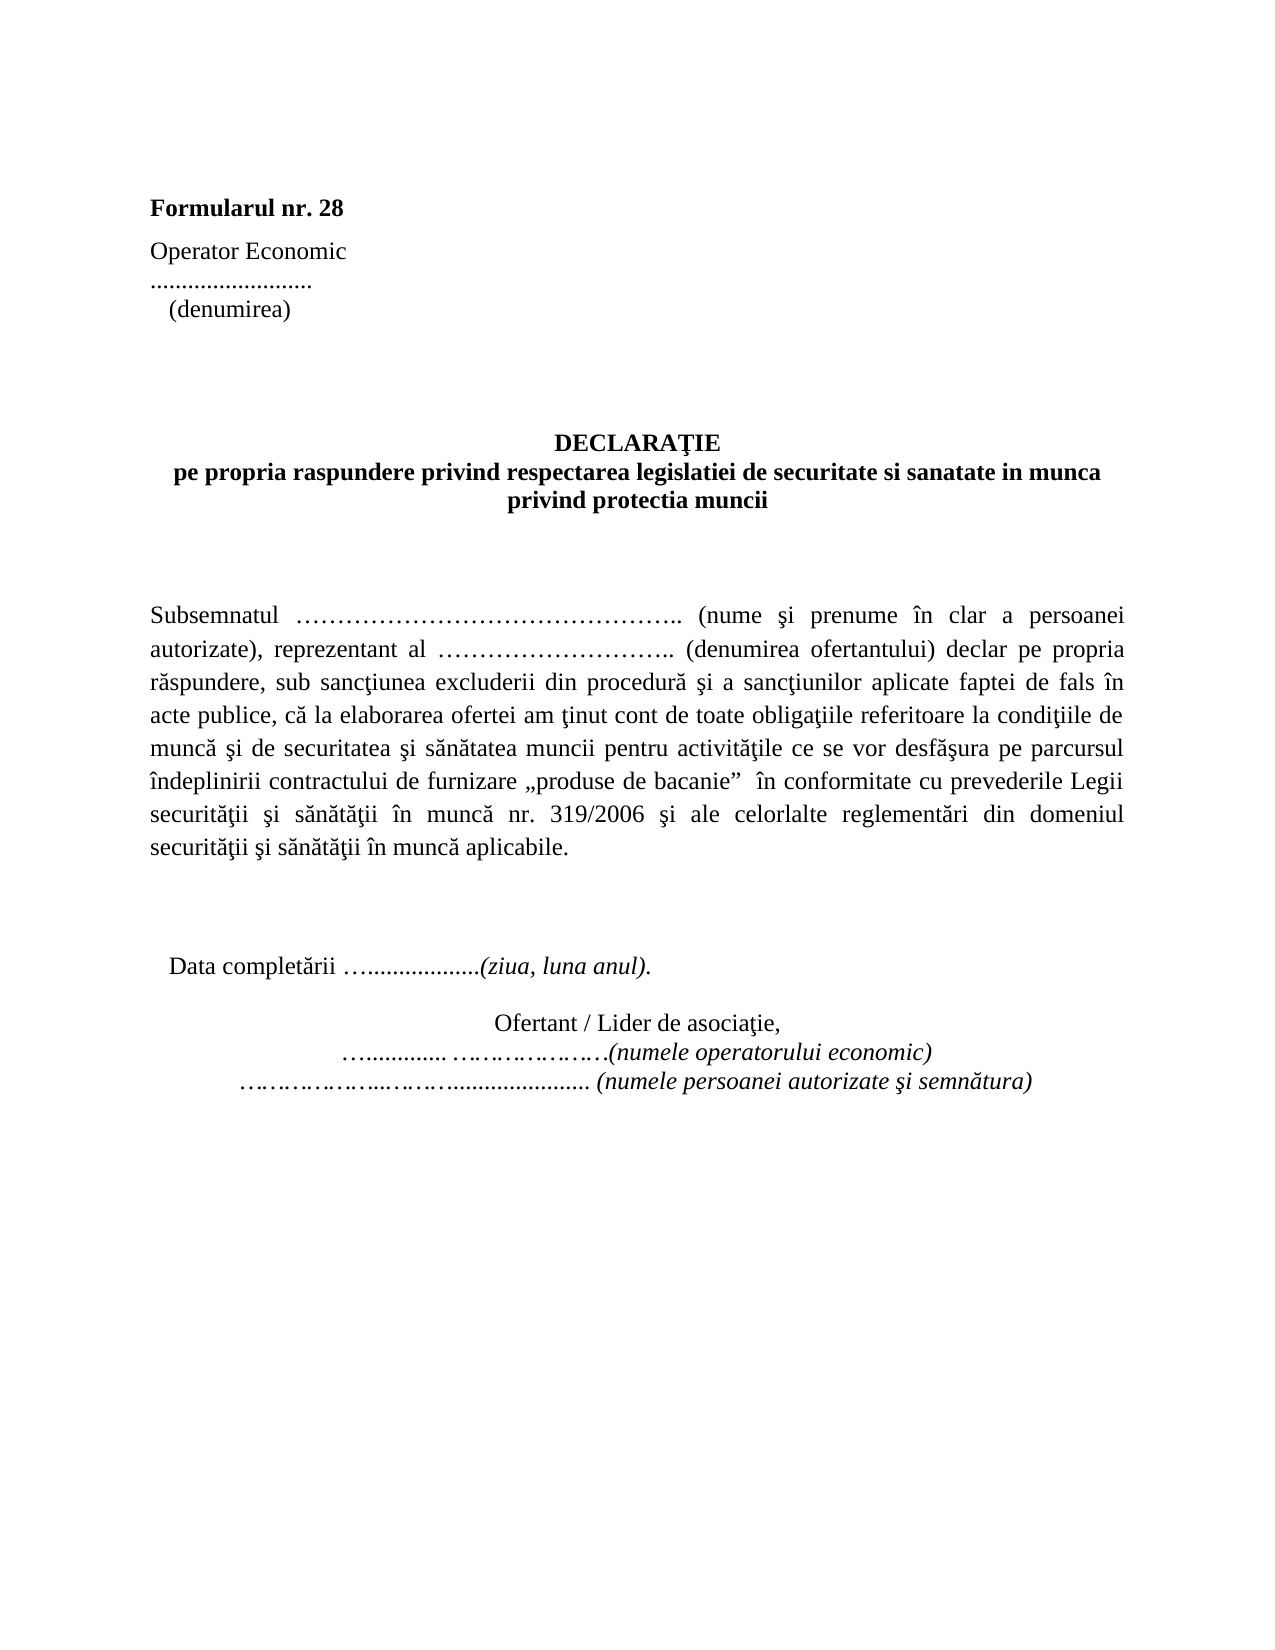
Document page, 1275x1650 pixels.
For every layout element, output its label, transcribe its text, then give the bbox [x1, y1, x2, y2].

text Operator Economic [150, 236, 1125, 265]
text DECLARAŢIE [150, 428, 1125, 457]
text Formularul nr. 28 [150, 193, 1125, 222]
text pe propria raspundere privind respectarea legislatiei de securitate si sanatate in munca privind protectia muncii [150, 457, 1125, 514]
text Ofertant / Lider de asociaţie, [150, 1008, 1125, 1037]
text .......................... [150, 265, 1125, 294]
text Subsemnatul ……………………………………….. (nume şi prenume în clar a persoanei autorizate), reprezentant al ……………………….. (denumirea ofertantului) declar pe propria răspundere, sub sancţiunea excluderii din procedură şi a sancţiunilor aplicate faptei de fals în acte publice, că la elaborarea ofertei am ţinut cont de toate obligaţiile referitoare la condiţiile de muncă şi de securitatea şi sănătatea muncii pentru activităţile ce se vor desfăşura pe parcursul îndeplinirii contractului de furnizare „produse de bacanie” în conformitate cu prevederile Legii securităţii şi sănătăţii în muncă nr. 319/2006 şi ale celorlalte reglementări din domeniul securităţii şi sănătăţii în muncă aplicabile. [150, 601, 1125, 861]
text ………………..………...................... (numele persoanei autorizate şi semnătura) [150, 1066, 1125, 1095]
text …............. …………………(numele operatorului economic) [150, 1037, 1125, 1066]
text Data completării …..................(ziua, luna anul). [150, 951, 1125, 980]
text (denumirea) [150, 294, 1125, 322]
